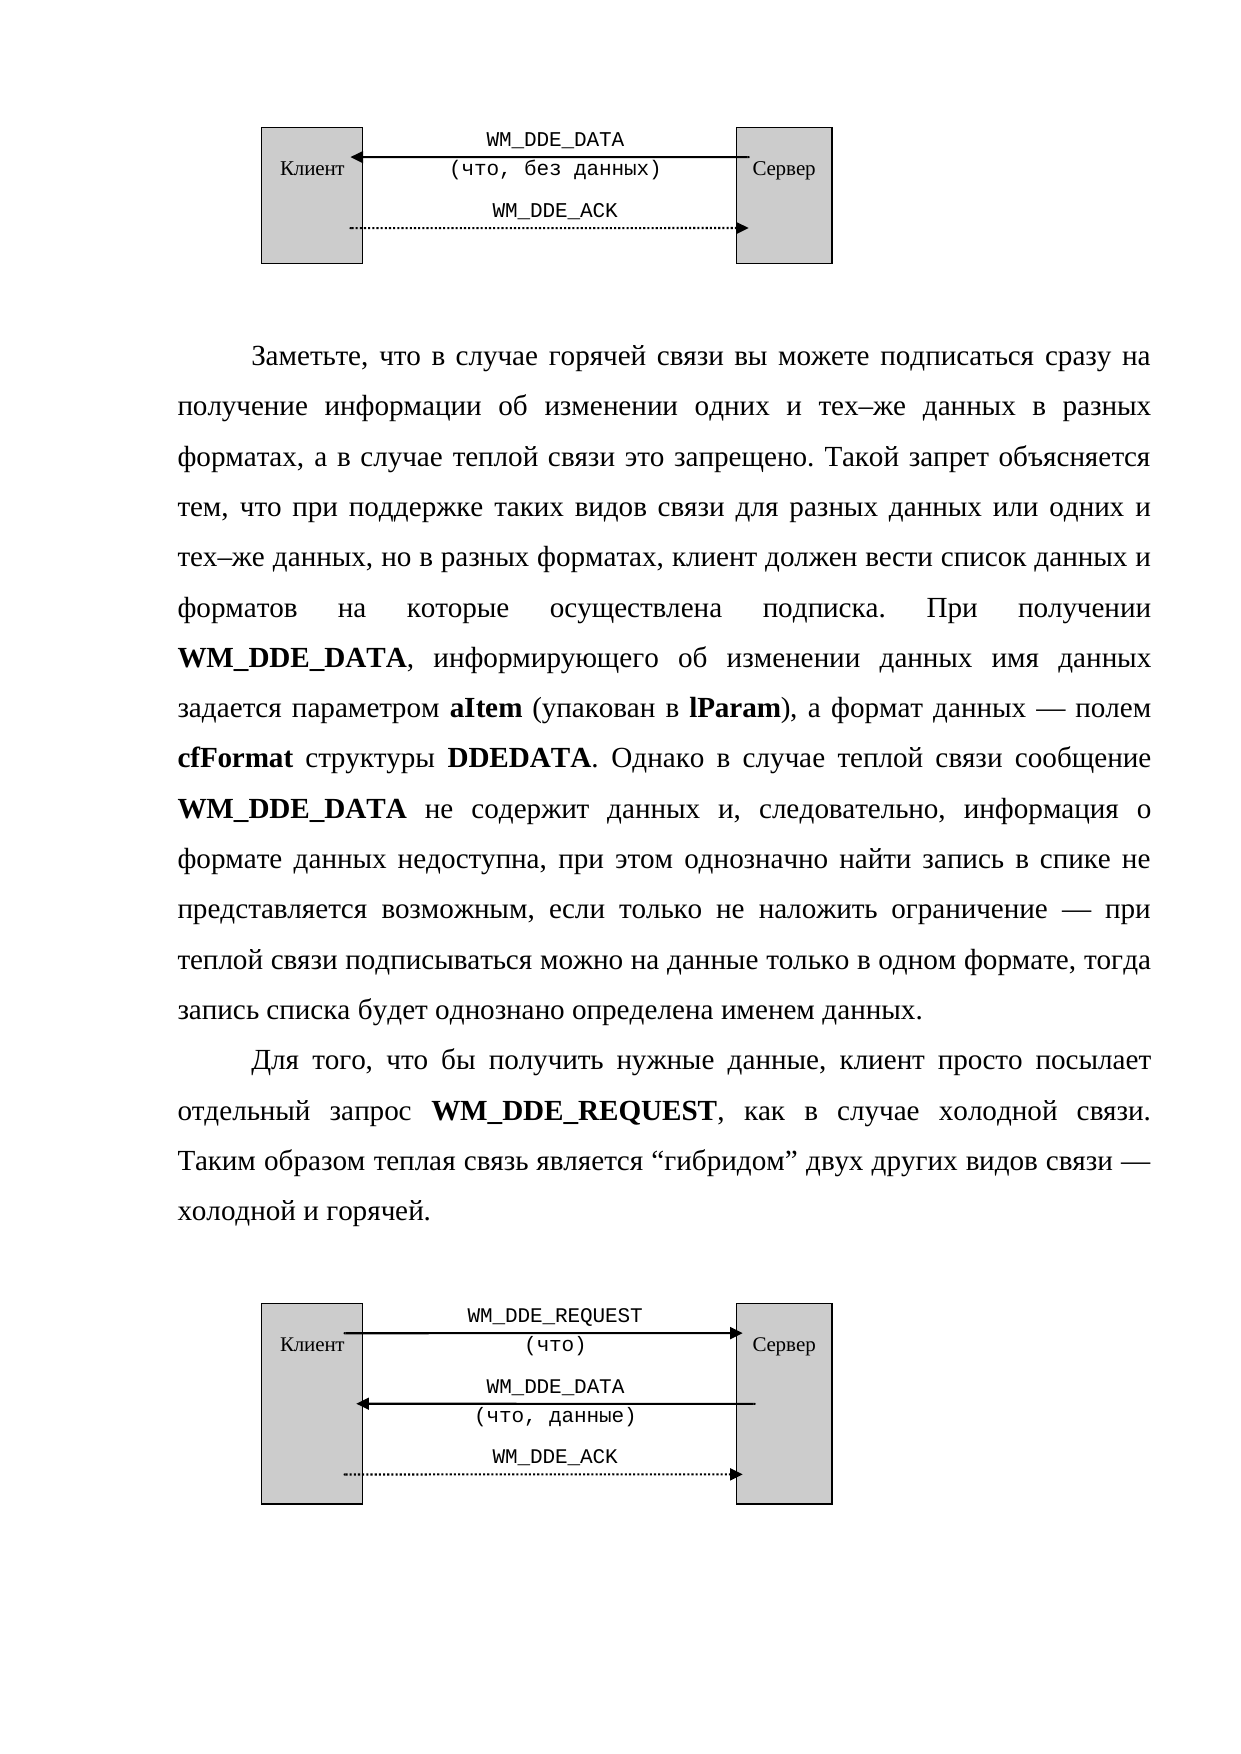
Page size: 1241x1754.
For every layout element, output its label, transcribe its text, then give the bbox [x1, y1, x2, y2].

text Для того, что бы получить нужные данные, клиент просто посылает отдельный запрос WM_DDE_REQUEST, как в случае холодной связи. Таким образом теплая связь является “гибридом” двух других видов связи — холодной и горячей. [177, 1043, 1152, 1227]
text Заметьте, что в случае горячей связи вы можете подписаться сразу на получение информации об изменении одних и тех–же данных в разных форматах, а в случае теплой связи это запрещено. Такой запрет объясняется тем, что при поддержке таких видов связи для разных данных или одних и тех–же данных, но в разных форматах, клиент должен вести список данных и форматов на которые осуществлена подписка. При получении WM_DDE_DATA, информирующего об изменении данных имя данных задается параметром aItem (упакован в lParam), а формат данных — полем cfFormat структуры DDEDATA. Однако в случае теплой связи сообщение WM_DDE_DATA не содержит данных и, следовательно, информация о формате данных недоступна, при этом однозначно найти запись в спике не представляется возможным, если только не наложить ограничение — при теплой связи подписываться можно на данные только в одном формате, тогда запись списка будет однознано определена именем данных. [177, 338, 1152, 1026]
